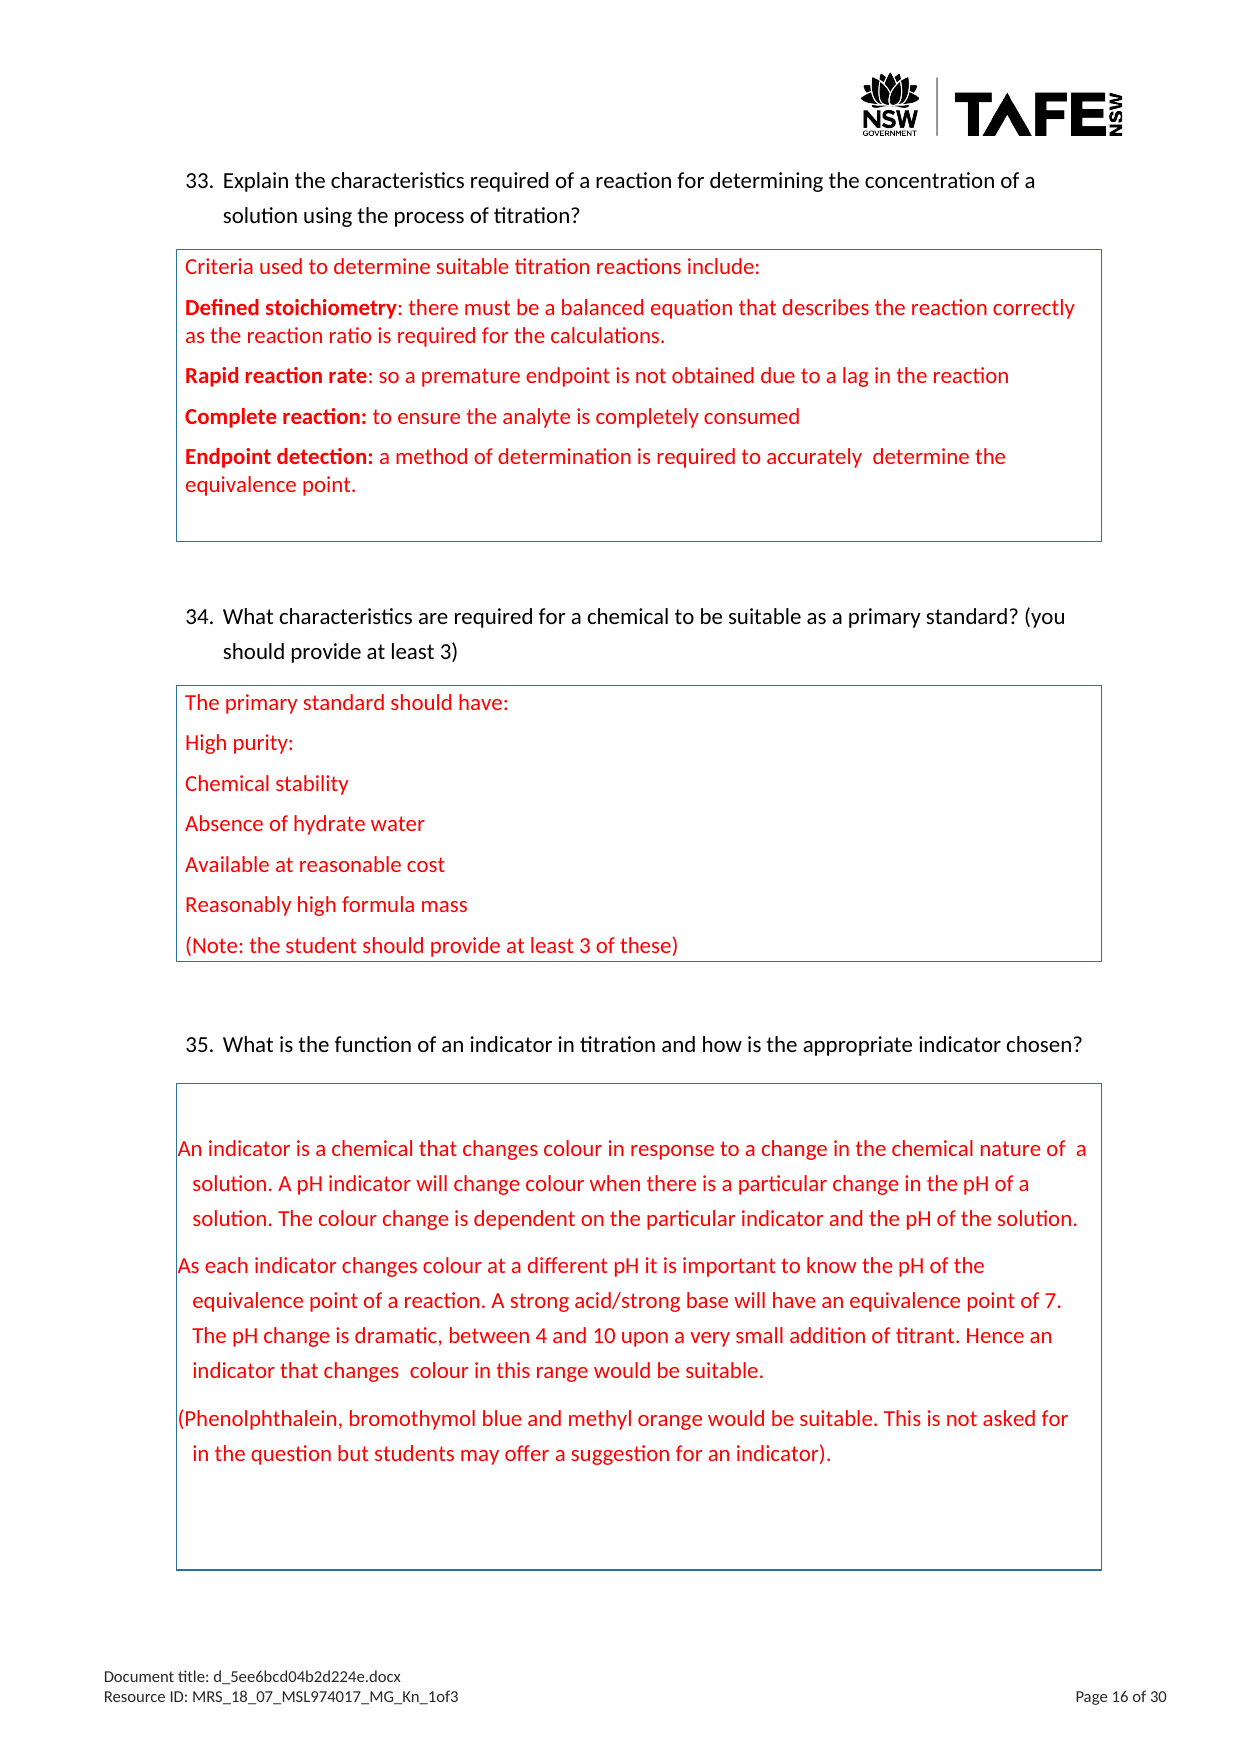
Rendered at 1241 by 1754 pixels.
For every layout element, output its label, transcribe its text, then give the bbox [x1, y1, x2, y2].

text Absence of hydrate water [177, 806, 1101, 837]
list What is the function of an indicator in titration and how is the appropriate indicator chosen? [185, 1030, 1092, 1058]
text High purity: [177, 725, 1101, 756]
text Complete reaction: to ensure the analyte is completely consumed [177, 399, 1101, 430]
text As each indicator changes colour at a different pH it is important to know the pH of the equivalence point of a reaction. A strong acid/strong base will have an equivalence point of 7. The pH change is dramatic, between 4 and 10 upon a very small addition of titrant. Hence an indicator that changes colour in this range would be suitable. [177, 1248, 1101, 1384]
text Reasonably high formula mass [177, 887, 1101, 918]
text Defined stoichiometry: there must be a balanced equation that describes the reaction correctly as the reaction ratio is required for the calculations. [177, 289, 1101, 349]
text An indicator is a chemical that changes colour in response to a change in the chemical nature of a solution. A pH indicator will change colour when there is a particular change in the pH of a solution. The colour change is dependent on the particular indicator and the pH of the solution. [177, 1131, 1101, 1232]
text (Phenolphthalein, bromothymol blue and methyl orange would be suitable. This is not asked for in the question but students may offer a suggestion for an indicator). [177, 1401, 1101, 1467]
text Criteria used to determine suitable titration reactions include: [177, 250, 1101, 280]
list What characteristics are required for a chemical to be suitable as a primary standard? (you should provide at least 3) [185, 602, 1092, 665]
text Rapid reaction rate: so a premature endpoint is not obtained due to a lag in the reaction [177, 358, 1101, 389]
text Available at reasonable cost [177, 847, 1101, 878]
text Endpoint detection: a method of determination is required to accurately determine the equivalence point. [177, 439, 1101, 498]
list Explain the characteristics required of a reaction for determining the concentration of a solution using the process of titration? [185, 167, 1092, 229]
text (Note: the student should provide at least 3 of these) [177, 928, 1101, 961]
text The primary standard should have: [177, 686, 1101, 716]
picture [861, 71, 1123, 137]
text Chemical stability [177, 766, 1101, 797]
